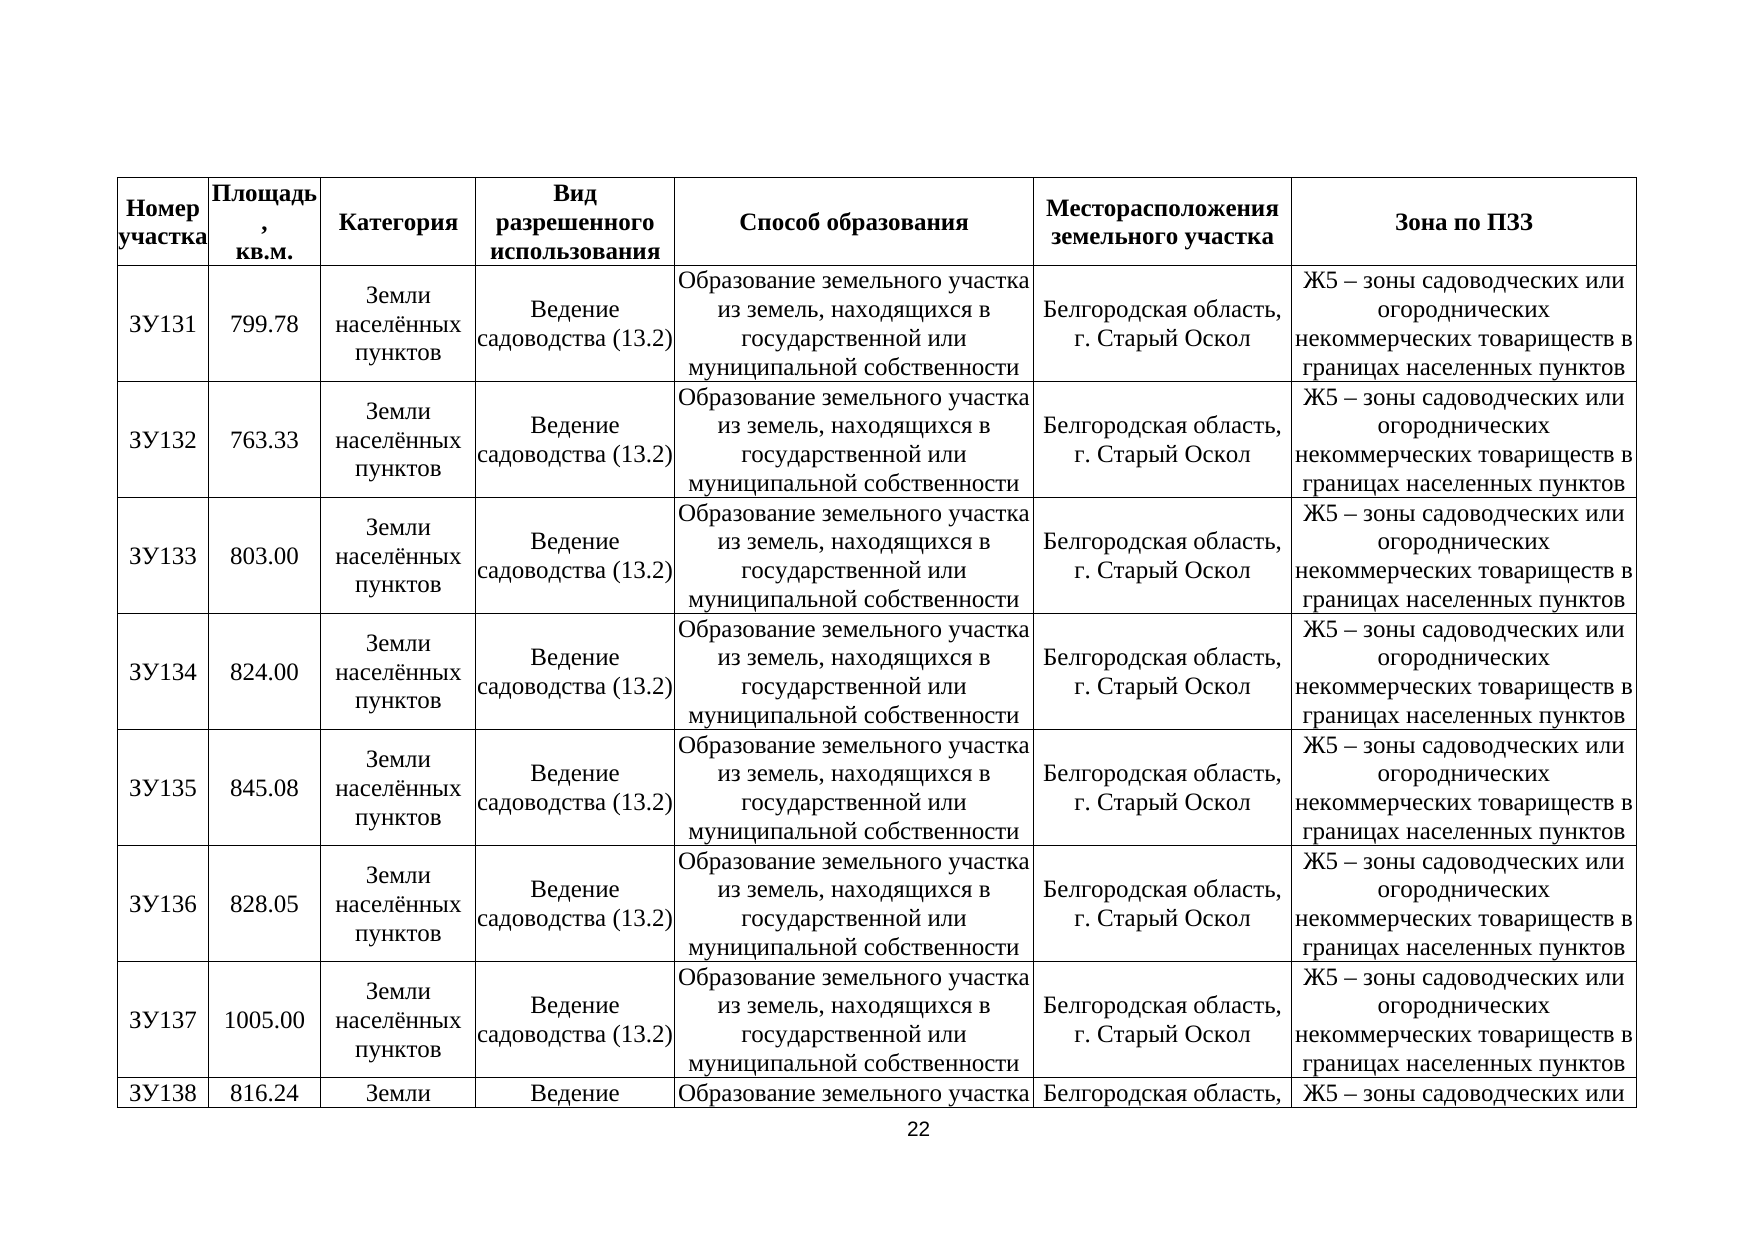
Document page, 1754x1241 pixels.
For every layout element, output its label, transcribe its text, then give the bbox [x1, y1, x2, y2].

table_cell Ведение садоводства (13.2) [476, 846, 674, 961]
table_cell Земли населённых пунктов [321, 846, 475, 961]
table_cell ЗУ136 [118, 846, 208, 961]
table_cell 845.08 [209, 730, 320, 845]
table_cell Ведение садоводства (13.2) [476, 962, 674, 1077]
table_header Месторасположения земельного участка [1034, 178, 1291, 264]
table_cell Белгородская область, г. Старый Оскол [1034, 614, 1291, 729]
table_cell 828.05 [209, 846, 320, 961]
table_cell Ж5 – зоны садоводческих или огороднических некоммерческих товариществ в границах населенных пунктов [1292, 962, 1636, 1077]
table_cell ЗУ131 [118, 266, 208, 381]
table_cell Земли населённых пунктов [321, 730, 475, 845]
table_cell Белгородская область, г. Старый Оскол [1034, 1078, 1291, 1107]
table_cell Ведение садоводства (13.2) [476, 730, 674, 845]
table_cell 1005.00 [209, 962, 320, 1077]
table_cell ЗУ138 [118, 1078, 208, 1107]
table_cell Земли населённых пунктов [321, 1078, 475, 1107]
table_cell Ведение садоводства (13.2) [476, 614, 674, 729]
table_cell Земли населённых пунктов [321, 382, 475, 497]
table_cell Белгородская область, г. Старый Оскол [1034, 846, 1291, 961]
table_cell Ведение садоводства (13.2) [476, 498, 674, 613]
table_cell Образование земельного участка из земель, находящихся в государственной или муниципальной собственности [675, 962, 1033, 1077]
table_cell ЗУ135 [118, 730, 208, 845]
table_cell Образование земельного участка из земель, находящихся в государственной или муниципальной собственности [675, 730, 1033, 845]
table_cell Образование земельного участка из земель, находящихся в государственной или муниципальной собственности [675, 498, 1033, 613]
table_cell 799.78 [209, 266, 320, 381]
table_header Площадь, кв.м. [209, 178, 320, 264]
table_cell ЗУ134 [118, 614, 208, 729]
table_cell Белгородская область, г. Старый Оскол [1034, 266, 1291, 381]
table_cell Земли населённых пунктов [321, 266, 475, 381]
table_cell 816.24 [209, 1078, 320, 1107]
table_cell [675, 1078, 1033, 1107]
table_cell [1292, 1078, 1636, 1107]
table_cell 803.00 [209, 498, 320, 613]
table_cell Земли населённых пунктов [321, 614, 475, 729]
table_cell Ж5 – зоны садоводческих или огороднических некоммерческих товариществ в границах населенных пунктов [1292, 614, 1636, 729]
table_cell Образование земельного участка из земель, находящихся в государственной или муниципальной собственности [675, 614, 1033, 729]
table_cell Белгородская область, г. Старый Оскол [1034, 498, 1291, 613]
table_cell Ж5 – зоны садоводческих или огороднических некоммерческих товариществ в границах населенных пунктов [1292, 846, 1636, 961]
table_cell Ведение садоводства (13.2) [476, 266, 674, 381]
table_cell Земли населённых пунктов [321, 498, 475, 613]
table_cell 763.33 [209, 382, 320, 497]
table_cell Белгородская область, г. Старый Оскол [1034, 730, 1291, 845]
table_cell Ведение садоводства (13.2) [476, 382, 674, 497]
table_header Категория [321, 178, 475, 264]
table_cell ЗУ133 [118, 498, 208, 613]
table_cell 824.00 [209, 614, 320, 729]
table_cell Ж5 – зоны садоводческих или огороднических некоммерческих товариществ в границах населенных пунктов [1292, 498, 1636, 613]
table_cell Белгородская область, г. Старый Оскол [1034, 382, 1291, 497]
table_cell Белгородская область, г. Старый Оскол [1034, 962, 1291, 1077]
table_cell Ведение садоводства (13.2) [476, 1078, 674, 1107]
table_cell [675, 266, 1033, 381]
table_cell ЗУ132 [118, 382, 208, 497]
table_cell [1292, 266, 1636, 381]
table_cell Ж5 – зоны садоводческих или огороднических некоммерческих товариществ в границах населенных пунктов [1292, 730, 1636, 845]
table_header Вид разрешенного использования [476, 178, 674, 264]
table_header Зона по ПЗЗ [1292, 178, 1636, 264]
table_cell Образование земельного участка из земель, находящихся в государственной или муниципальной собственности [675, 382, 1033, 497]
table_cell ЗУ137 [118, 962, 208, 1077]
table_cell Земли населённых пунктов [321, 962, 475, 1077]
table_cell Образование земельного участка из земель, находящихся в государственной или муниципальной собственности [675, 846, 1033, 961]
table_header Номер участка [118, 178, 208, 264]
table_header Способ образования [675, 178, 1033, 264]
table_cell Ж5 – зоны садоводческих или огороднических некоммерческих товариществ в границах населенных пунктов [1292, 382, 1636, 497]
